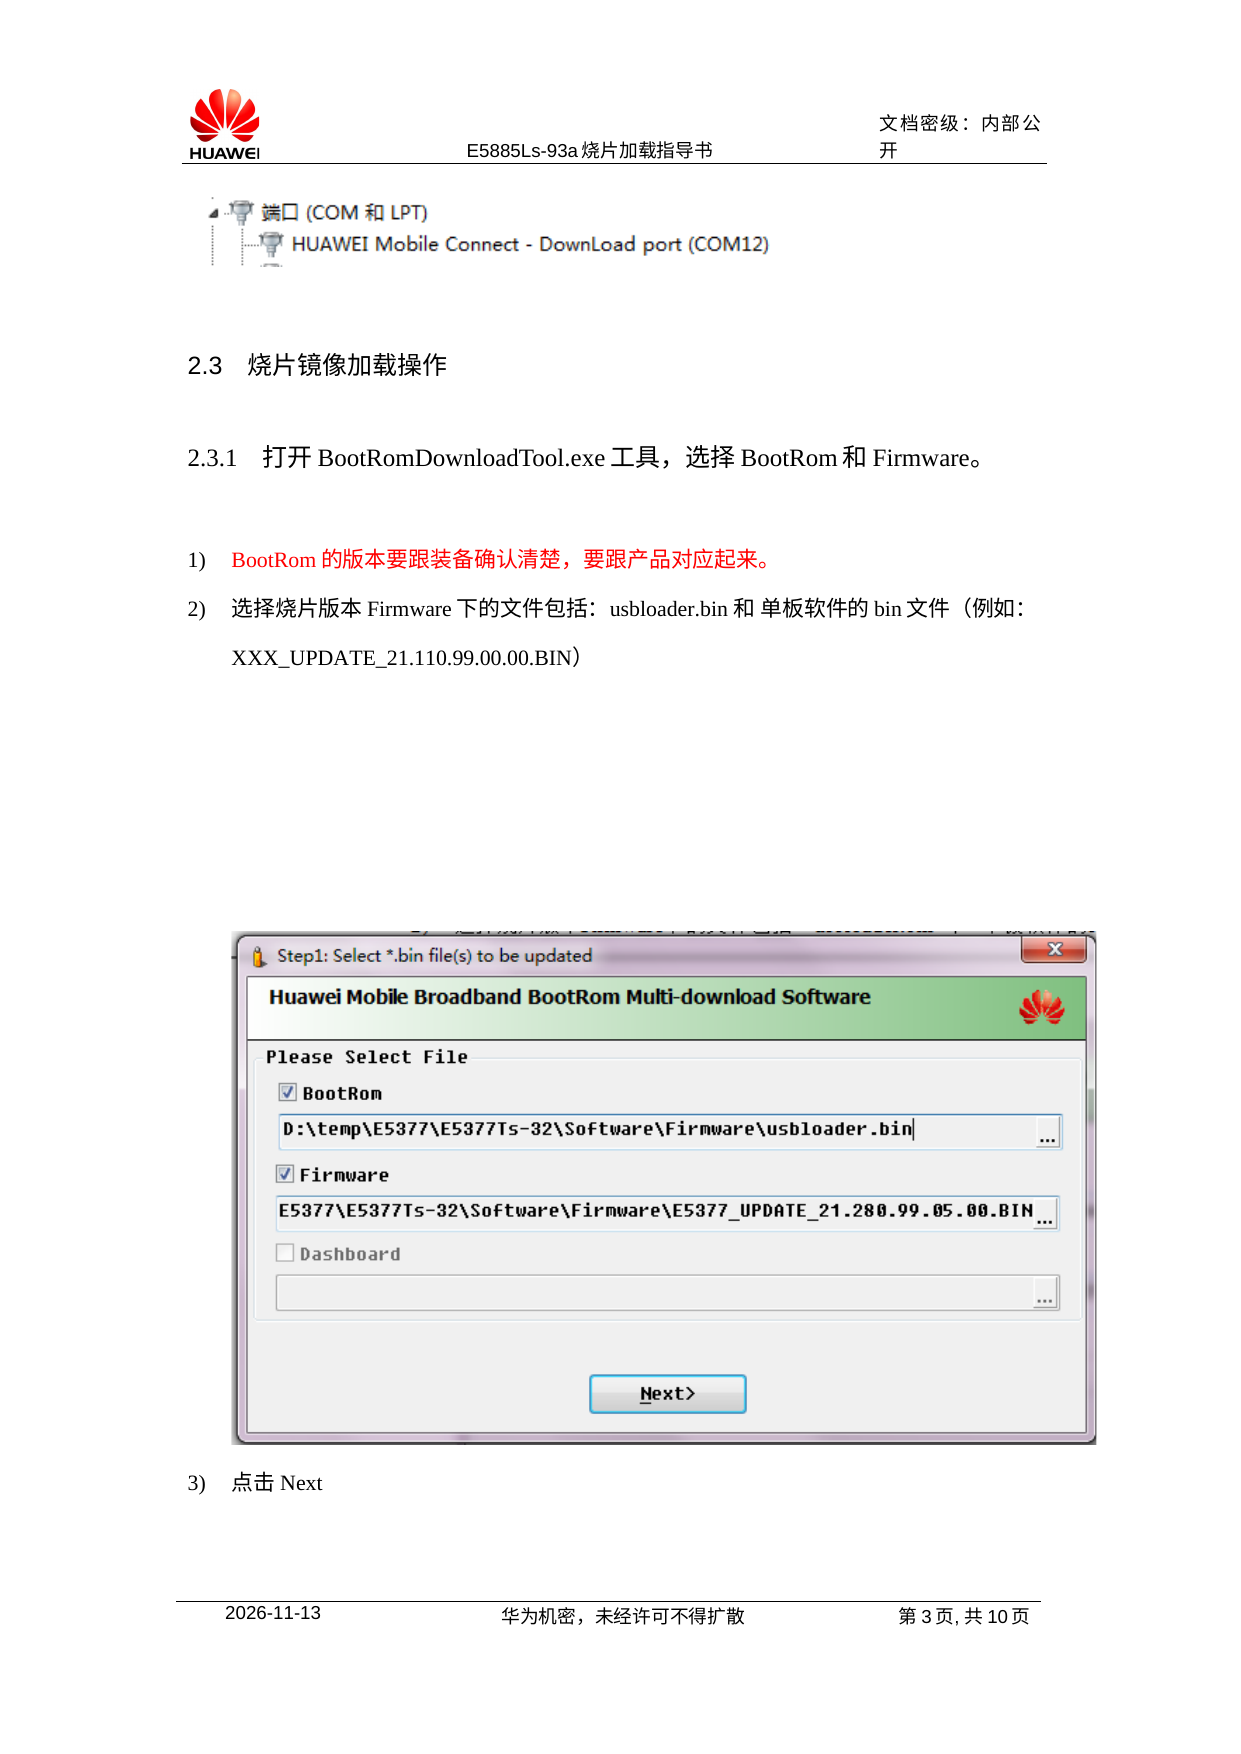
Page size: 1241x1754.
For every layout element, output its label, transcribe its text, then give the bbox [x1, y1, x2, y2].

picture [187, 196, 803, 267]
list 点击 Next [187, 1464, 1053, 1497]
subtitle 烧片镜像加载操作 [187, 331, 1053, 396]
picture [190, 89, 260, 159]
list BootRom的版本要跟装备确认清楚，要跟产品对应起来。 [187, 542, 1053, 574]
subtitle 打开BootRomDownloadTool.exe工具，选择BootRom和Firmware。 [187, 423, 1053, 488]
picture [231, 931, 1097, 1445]
